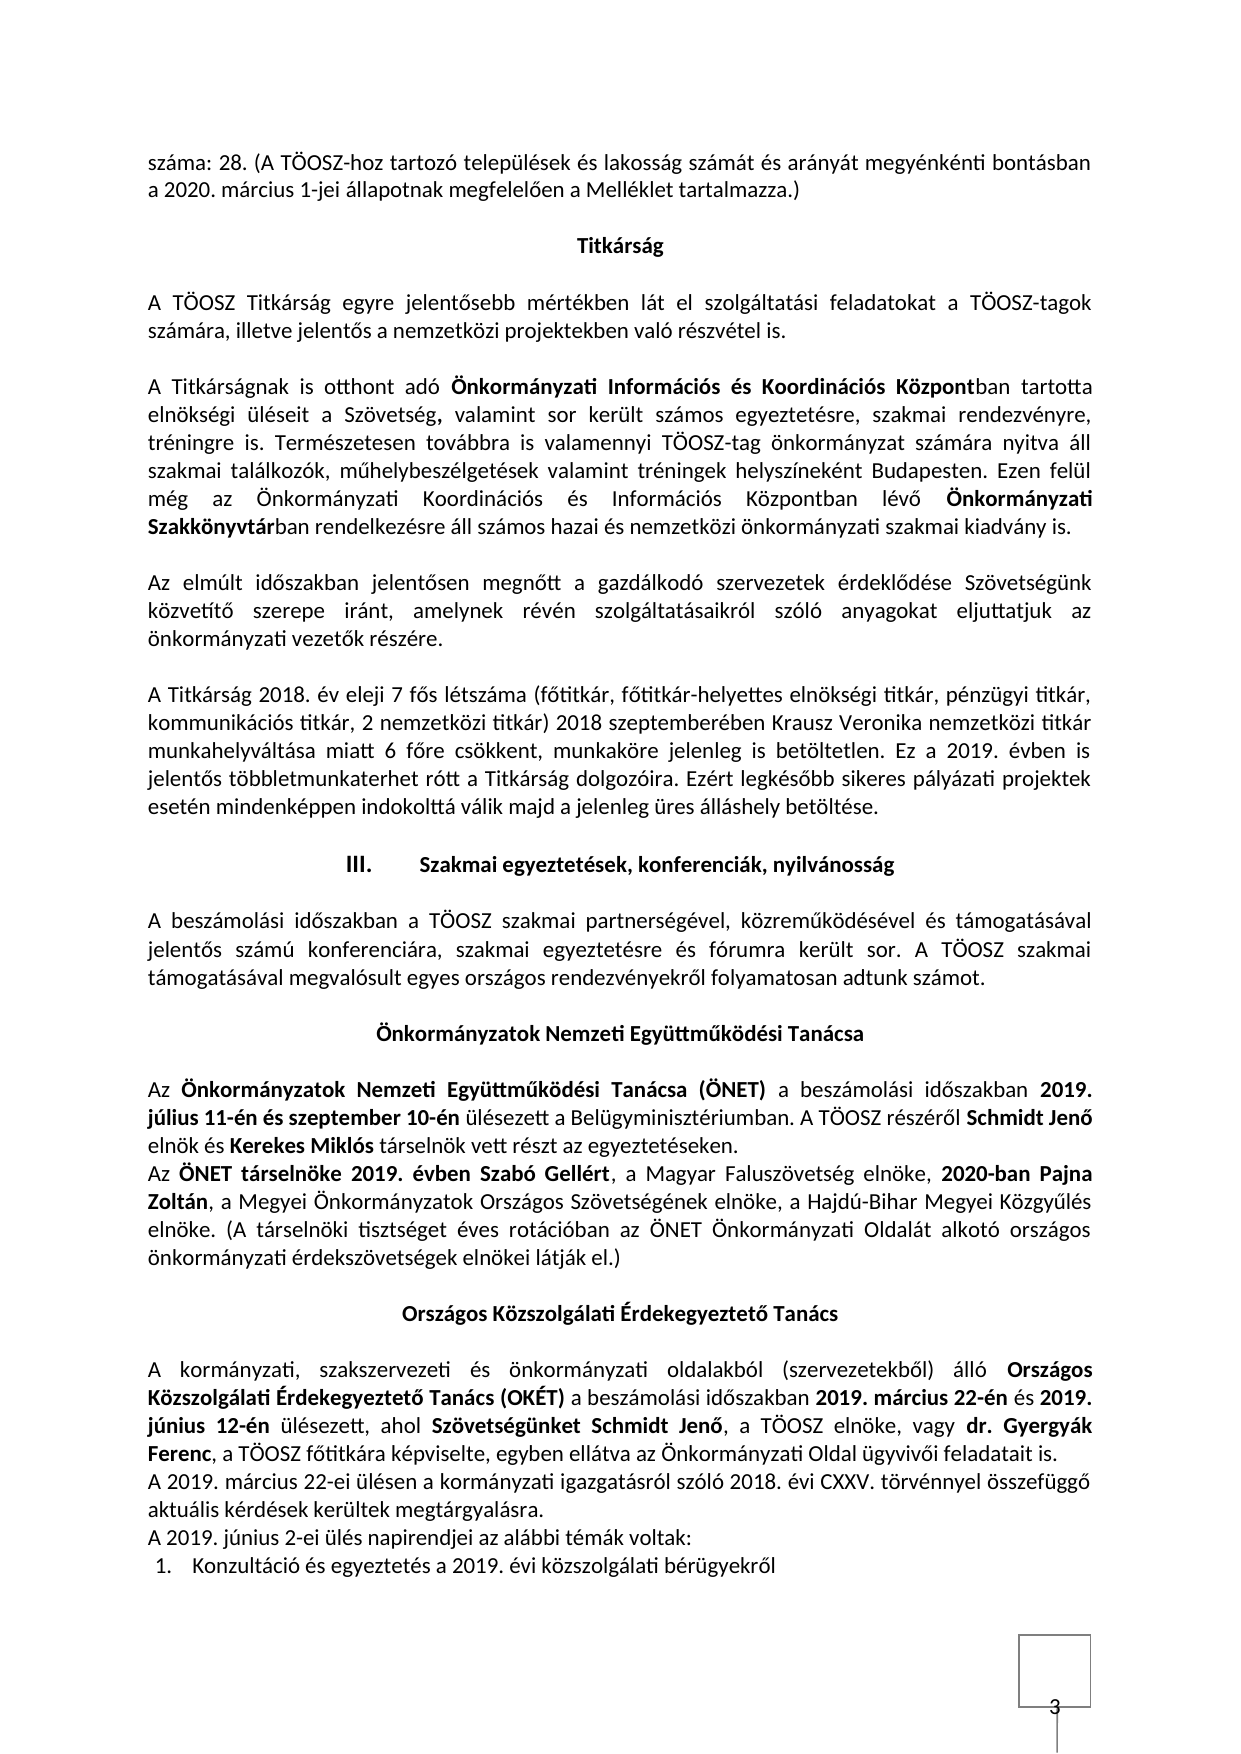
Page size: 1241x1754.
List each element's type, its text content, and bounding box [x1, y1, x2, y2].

text A TÖOSZ Titkárság egyre jelentősebb mértékben lát el szolgáltatási feladatokat a TÖOSZ-tagok számára, illetve jelentős a nemzetközi projektekben való részvétel is. [148, 288, 1093, 344]
text Titkárság [148, 232, 1093, 260]
text A beszámolási időszakban a TÖOSZ szakmai partnerségével, közreműködésével és támogatásával jelentős számú konferenciára, szakmai egyeztetésre és fórumra került sor. A TÖOSZ szakmai támogatásával megvalósult egyes országos rendezvényekről folyamatosan adtunk számot. [148, 907, 1093, 991]
text A Titkárságnak is otthont adó Önkormányzati Információs és Koordinációs Központban tartotta elnökségi üléseit a Szövetség, valamint sor került számos egyeztetésre, szakmai rendezvényre, tréningre is. Természetesen továbbra is valamennyi TÖOSZ-tag önkormányzat számára nyitva áll szakmai találkozók, műhelybeszélgetések valamint tréningek helyszíneként Budapesten. Ezen felül még az Önkormányzati Koordinációs és Információs Központban lévő Önkormányzati Szakkönyvtárban rendelkezésre áll számos hazai és nemzetközi önkormányzati szakmai kiadvány is. [148, 372, 1093, 540]
list Szakmai egyeztetések, konferenciák, nyilvánosság [148, 848, 1093, 879]
text A Titkárság 2018. év eleji 7 fős létszáma (főtitkár, főtitkár-helyettes elnökségi titkár, pénzügyi titkár, kommunikációs titkár, 2 nemzetközi titkár) 2018 szeptemberében Krausz Veronika nemzetközi titkár munkahelyváltása miatt 6 főre csökkent, munkaköre jelenleg is betöltetlen. Ez a 2019. évben is jelentős többletmunkaterhet rótt a Titkárság dolgozóira. Ezért legkésőbb sikeres pályázati projektek esetén mindenképpen indokolttá válik majd a jelenleg üres álláshely betöltése. [148, 680, 1093, 820]
list Konzultáció és egyeztetés a 2019. évi közszolgálati bérügyekről [154, 1551, 1093, 1579]
text A kormányzati, szakszervezeti és önkormányzati oldalakból (szervezetekből) álló Országos Közszolgálati Érdekegyeztető Tanács (OKÉT) a beszámolási időszakban 2019. március 22-én és 2019. június 12-én ülésezett, ahol Szövetségünket Schmidt Jenő, a TÖOSZ elnöke, vagy dr. Gyergyák Ferenc, a TÖOSZ főtitkára képviselte, egyben ellátva az Önkormányzati Oldal ügyvivői feladatait is. [148, 1355, 1093, 1467]
text A 2019. március 22-ei ülésen a kormányzati igazgatásról szóló 2018. évi CXXV. törvénnyel összefüggő aktuális kérdések kerültek megtárgyalásra. [148, 1467, 1093, 1523]
text A 2019. június 2-ei ülés napirendjei az alábbi témák voltak: [148, 1523, 1093, 1551]
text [148, 148, 1093, 204]
text Az ÖNET társelnöke 2019. évben Szabó Gellért, a Magyar Faluszövetség elnöke, 2020-ban Pajna Zoltán, a Megyei Önkormányzatok Országos Szövetségének elnöke, a Hajdú-Bihar Megyei Közgyűlés elnöke. (A társelnöki tisztséget éves rotációban az ÖNET Önkormányzati Oldalát alkotó országos önkormányzati érdekszövetségek elnökei látják el.) [148, 1159, 1093, 1271]
text Országos Közszolgálati Érdekegyeztető Tanács [148, 1299, 1093, 1327]
text Az Önkormányzatok Nemzeti Együttműködési Tanácsa (ÖNET) a beszámolási időszakban 2019. július 11-én és szeptember 10-én ülésezett a Belügyminisztériumban. A TÖOSZ részéről Schmidt Jenő elnök és Kerekes Miklós társelnök vett részt az egyeztetéseken. [148, 1075, 1093, 1159]
text Önkormányzatok Nemzeti Együttműködési Tanácsa [148, 1019, 1093, 1047]
text Az elmúlt időszakban jelentősen megnőtt a gazdálkodó szervezetek érdeklődése Szövetségünk közvetítő szerepe iránt, amelynek révén szolgáltatásaikról szóló anyagokat eljuttatjuk az önkormányzati vezetők részére. [148, 568, 1093, 652]
